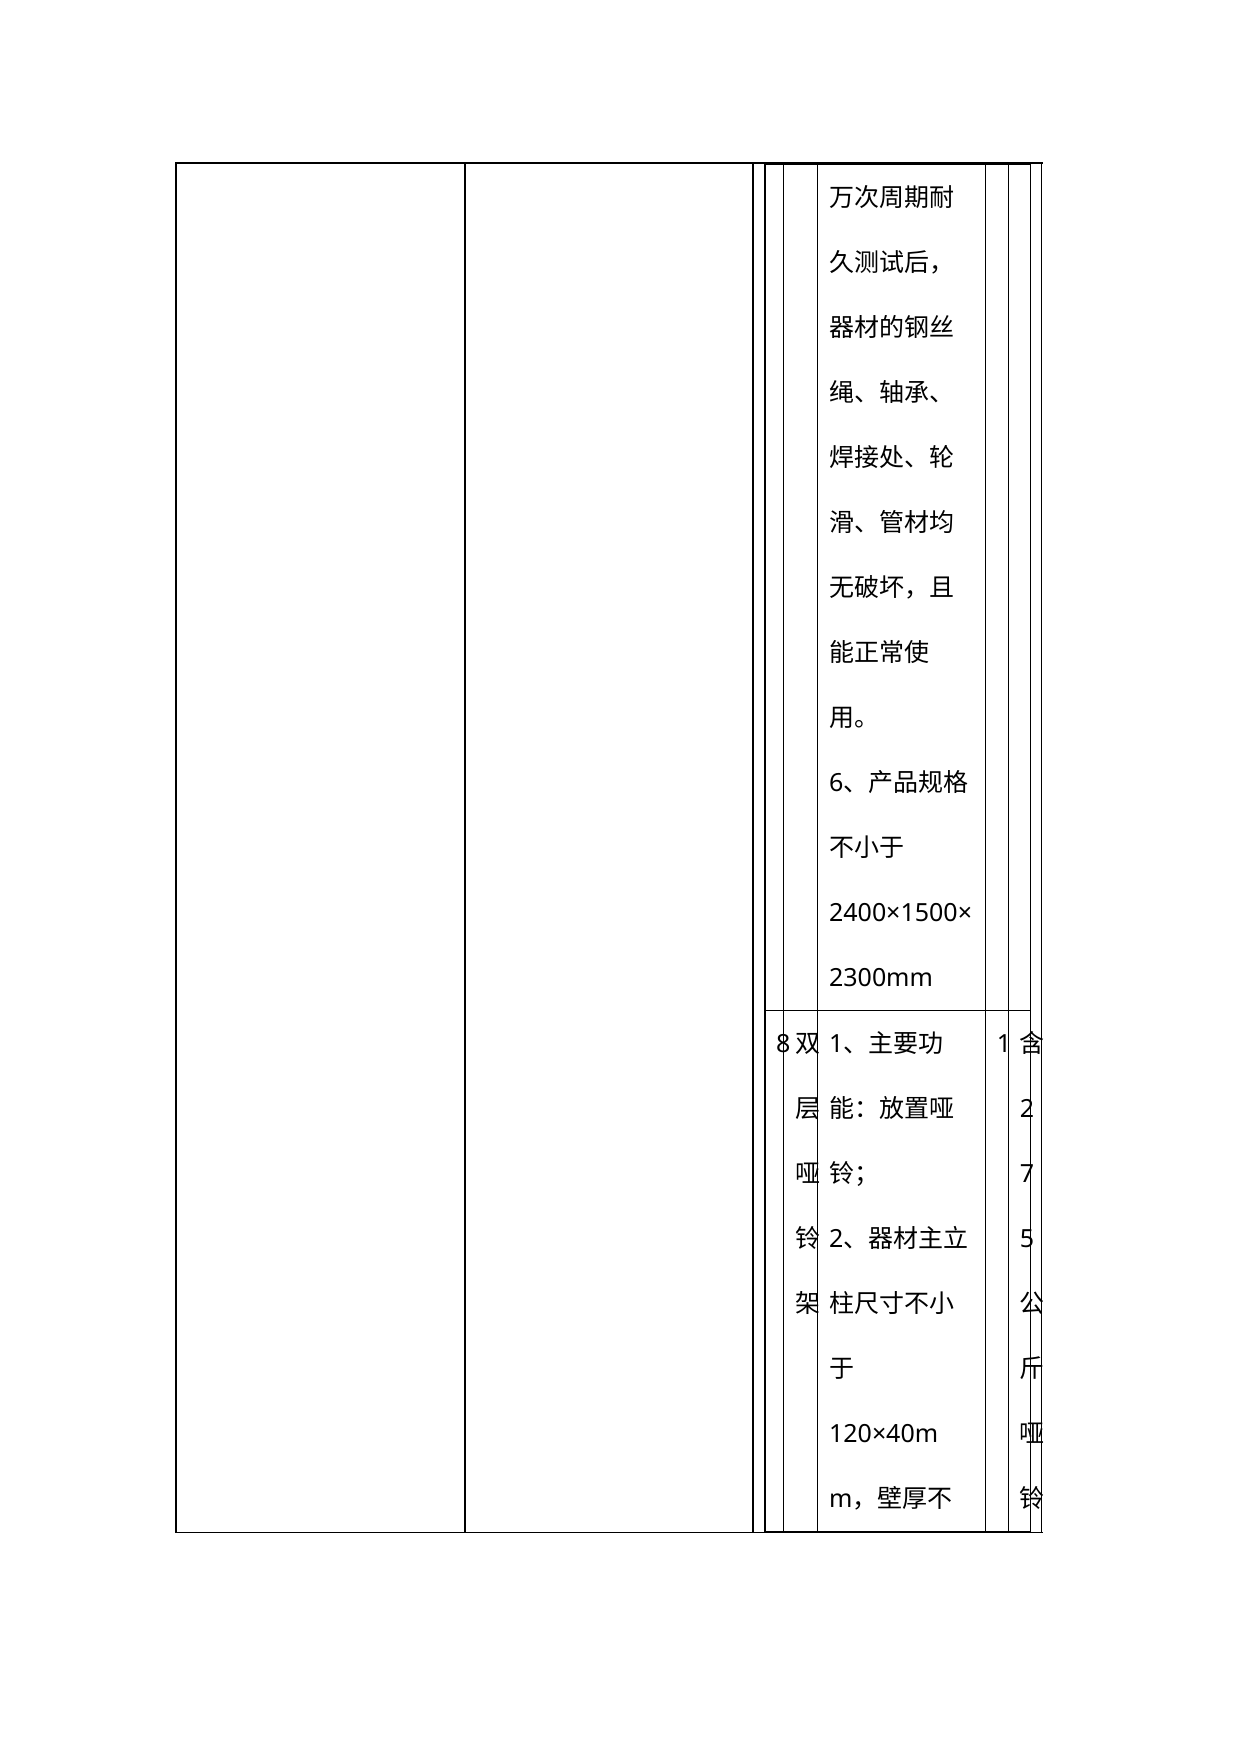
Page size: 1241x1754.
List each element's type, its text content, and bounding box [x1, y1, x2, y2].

table_cell [986, 1011, 1008, 1531]
table_cell [1031, 1443, 1041, 1493]
table_cell [766, 165, 783, 1010]
table_cell 1 [177, 164, 464, 1532]
table_cell [818, 1011, 985, 1531]
table_cell [1009, 1011, 1030, 1531]
table_cell [1031, 164, 1041, 1038]
table_cell [766, 1011, 783, 1531]
table_cell [818, 165, 985, 1010]
table_cell [1031, 1499, 1041, 1532]
table_cell [1031, 1311, 1041, 1365]
table_cell [1031, 1367, 1041, 1423]
table_cell [754, 164, 764, 1532]
table_cell [784, 1011, 817, 1531]
table_cell [1031, 1490, 1041, 1498]
table_cell [466, 164, 752, 1532]
table_cell [986, 165, 1008, 1010]
table_cell [1009, 165, 1030, 1010]
table_cell [1031, 1034, 1041, 1310]
table_cell [784, 165, 817, 1010]
